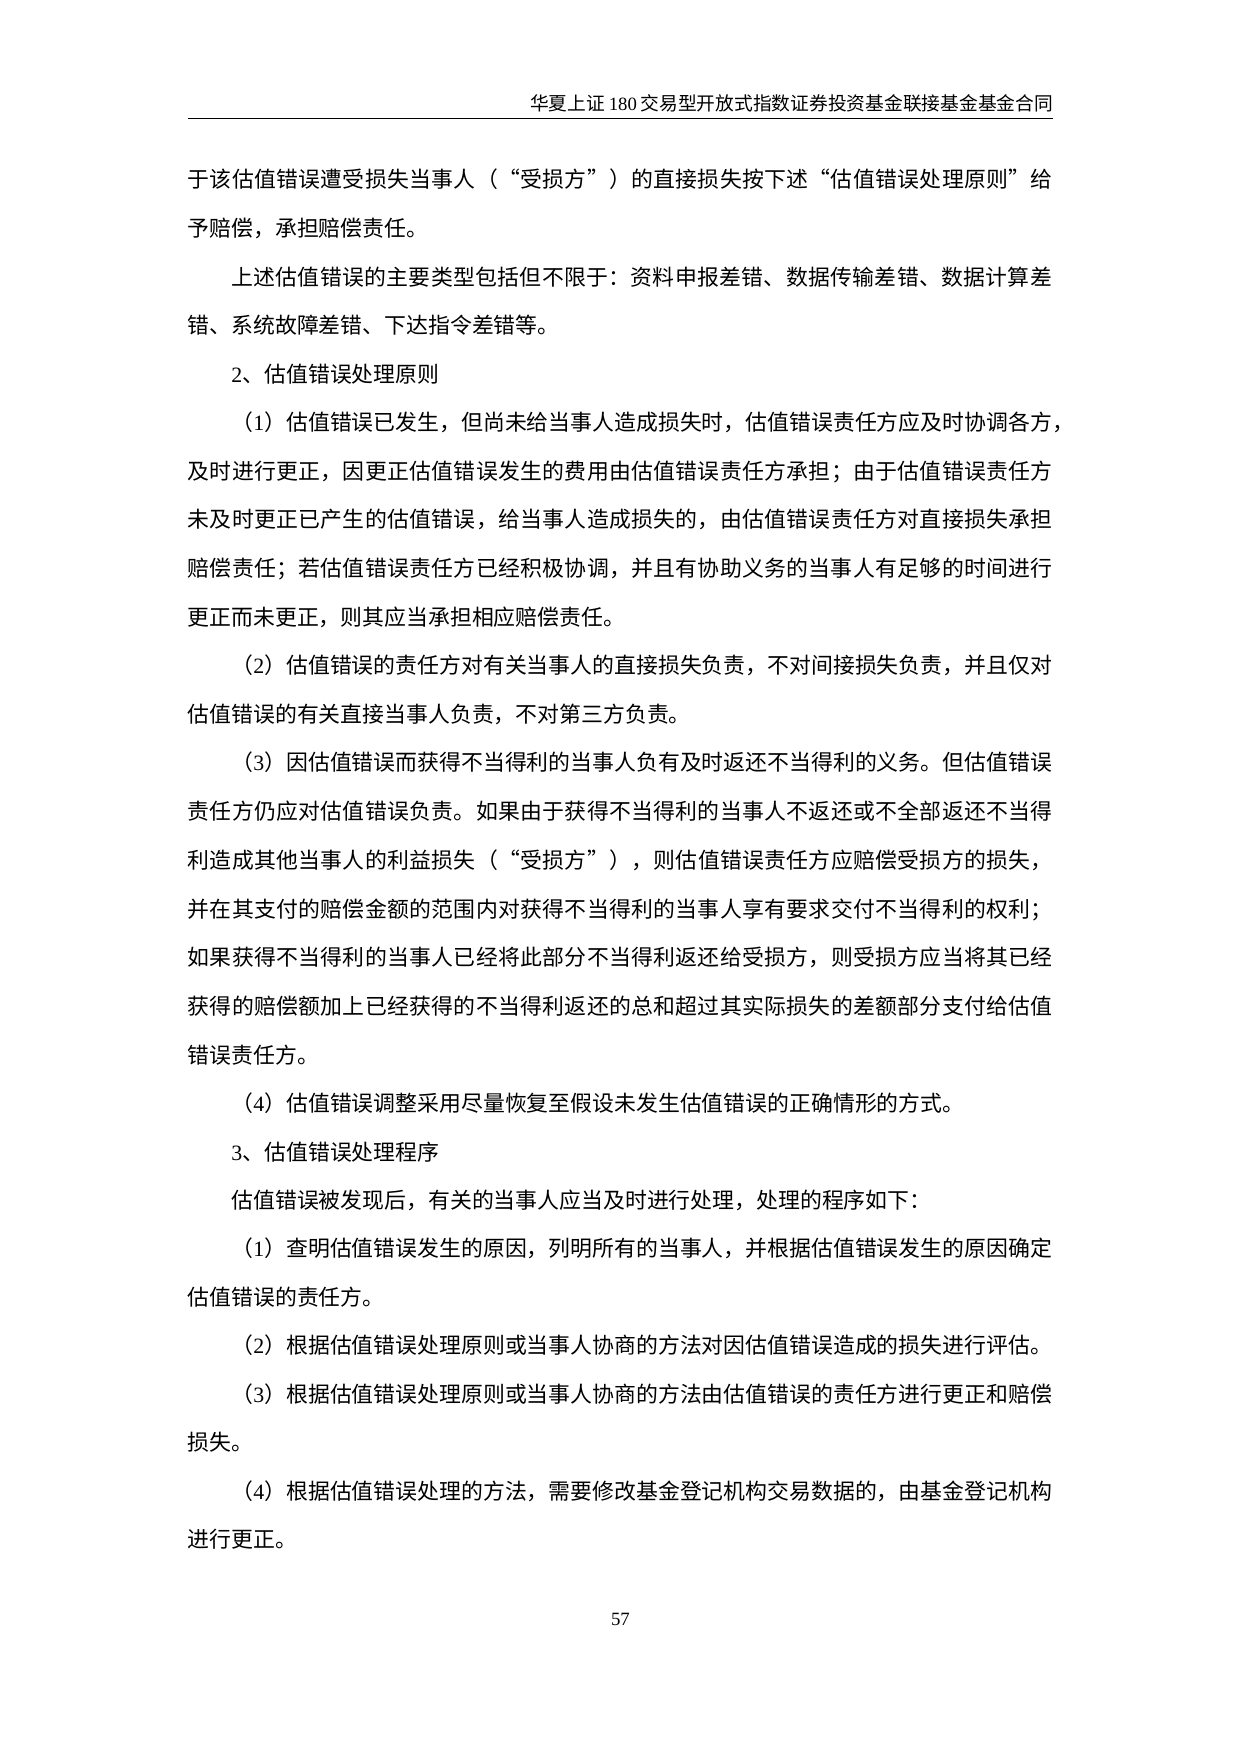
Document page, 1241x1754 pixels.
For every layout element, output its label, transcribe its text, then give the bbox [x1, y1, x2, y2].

text （1）估值错误已发生，但尚未给当事人造成损失时，估值错误责任方应及时协调各方，及时进行更正，因更正估值错误发生的费用由估值错误责任方承担；由于估值错误责任方未及时更正已产生的估值错误，给当事人造成损失的，由估值错误责任方对直接损失承担赔偿责任；若估值错误责任方已经积极协调，并且有协助义务的当事人有足够的时间进行更正而未更正，则其应当承担相应赔偿责任。 [187, 404, 1053, 632]
text 3、估值错误处理程序 [187, 1134, 1053, 1167]
text （3）因估值错误而获得不当得利的当事人负有及时返还不当得利的义务。但估值错误责任方仍应对估值错误负责。如果由于获得不当得利的当事人不返还或不全部返还不当得利造成其他当事人的利益损失（“受损方”），则估值错误责任方应赔偿受损方的损失，并在其支付的赔偿金额的范围内对获得不当得利的当事人享有要求交付不当得利的权利；如果获得不当得利的当事人已经将此部分不当得利返还给受损方，则受损方应当将其已经获得的赔偿额加上已经获得的不当得利返还的总和超过其实际损失的差额部分支付给估值错误责任方。 [187, 745, 1053, 1070]
text （1）查明估值错误发生的原因，列明所有的当事人，并根据估值错误发生的原因确定估值错误的责任方。 [187, 1231, 1053, 1312]
text 上述估值错误的主要类型包括但不限于：资料申报差错、数据传输差错、数据计算差错、系统故障差错、下达指令差错等。 [187, 259, 1053, 340]
text （2）根据估值错误处理原则或当事人协商的方法对因估值错误造成的损失进行评估。 [187, 1328, 1053, 1360]
text （4）根据估值错误处理的方法，需要修改基金登记机构交易数据的，由基金登记机构进行更正。 [187, 1473, 1053, 1554]
text （4）估值错误调整采用尽量恢复至假设未发生估值错误的正确情形的方式。 [187, 1086, 1053, 1118]
text （2）估值错误的责任方对有关当事人的直接损失负责，不对间接损失负责，并且仅对估值错误的有关直接当事人负责，不对第三方负责。 [187, 648, 1053, 729]
text 估值错误被发现后，有关的当事人应当及时进行处理，处理的程序如下： [187, 1182, 1053, 1215]
text （3）根据估值错误处理原则或当事人协商的方法由估值错误的责任方进行更正和赔偿损失。 [187, 1376, 1053, 1457]
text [187, 162, 1053, 243]
text 2、估值错误处理原则 [187, 356, 1053, 389]
